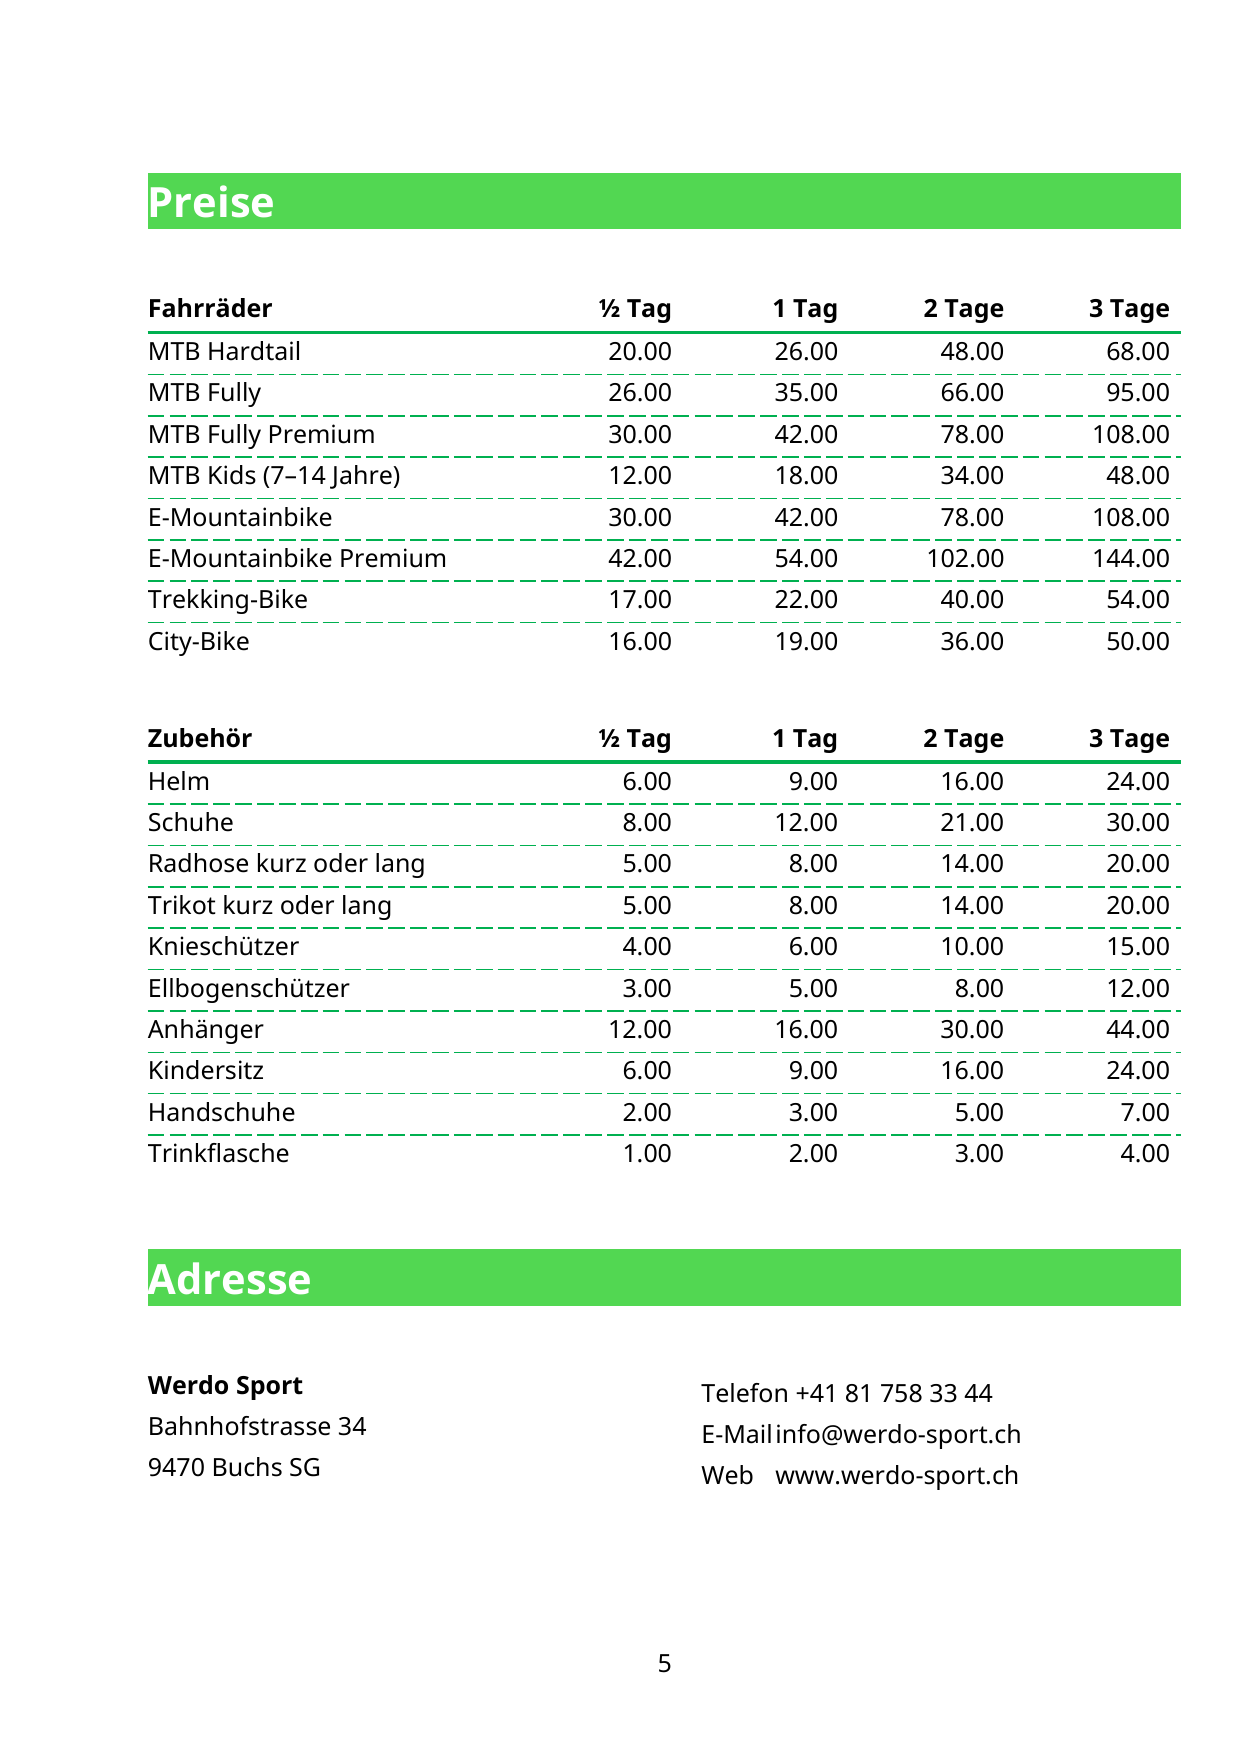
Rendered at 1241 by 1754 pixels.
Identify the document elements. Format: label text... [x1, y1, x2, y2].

table_cell 2.00 [683, 1134, 849, 1175]
table_cell 44.00 [1015, 1010, 1181, 1051]
table_cell 22.00 [683, 580, 849, 622]
table_cell 144.00 [1016, 539, 1181, 580]
table_cell MTB Hardtail [148, 334, 517, 373]
table_cell 18.00 [683, 456, 849, 498]
table_header 3 Tage [1015, 721, 1181, 760]
table_cell 24.00 [1015, 764, 1181, 803]
table_cell 4.00 [517, 927, 683, 969]
table_cell 19.00 [683, 622, 849, 663]
table_cell Kindersitz [148, 1051, 517, 1093]
table_cell 54.00 [1016, 580, 1181, 622]
table_cell Knieschützer [148, 927, 517, 969]
table_cell 42.00 [683, 498, 849, 539]
table_cell 6.00 [517, 1051, 683, 1093]
subtitle Preise [148, 173, 1181, 229]
table_cell 5.00 [683, 969, 849, 1010]
table_header 2 Tage [850, 291, 1016, 331]
table_cell 3.00 [517, 969, 683, 1010]
table_cell 48.00 [1016, 456, 1181, 498]
table_cell 78.00 [850, 498, 1016, 539]
table_cell MTB Fully [148, 374, 517, 415]
table_cell 10.00 [849, 927, 1015, 969]
table_cell E-Mountainbike Premium [148, 539, 517, 580]
table_cell City-Bike [148, 622, 517, 663]
table_cell 12.00 [1015, 969, 1181, 1010]
table_cell 3.00 [849, 1134, 1015, 1175]
table_cell 4.00 [1015, 1134, 1181, 1175]
table_cell 14.00 [849, 886, 1015, 927]
table_cell Trekking-Bike [148, 580, 517, 622]
table_cell 6.00 [517, 764, 683, 803]
table_cell 21.00 [849, 803, 1015, 844]
table_cell 12.00 [517, 456, 683, 498]
table_cell Helm [148, 764, 517, 803]
table_cell 30.00 [1015, 803, 1181, 844]
table_header ½ Tag [517, 721, 683, 760]
table_cell 8.00 [683, 845, 849, 886]
table_header 1 Tag [683, 721, 849, 760]
table_cell 5.00 [849, 1093, 1015, 1134]
table_cell 50.00 [1016, 622, 1181, 663]
table_cell Schuhe [148, 803, 517, 844]
table_cell 30.00 [517, 415, 683, 456]
table_cell 102.00 [850, 539, 1016, 580]
subtitle Adresse [148, 1249, 1181, 1306]
table_cell 8.00 [683, 886, 849, 927]
table_cell MTB Kids (7–14 Jahre) [148, 456, 517, 498]
table_cell 42.00 [517, 539, 683, 580]
table_cell 14.00 [849, 845, 1015, 886]
table_cell 66.00 [850, 374, 1016, 415]
table_cell 78.00 [850, 415, 1016, 456]
table_cell E-Mountainbike [148, 498, 517, 539]
table_header ½ Tag [517, 291, 683, 331]
table_cell 16.00 [849, 1051, 1015, 1093]
table_cell 26.00 [683, 334, 849, 373]
table_header 3 Tage [1016, 291, 1181, 331]
table_cell 95.00 [1016, 374, 1181, 415]
table_cell Radhose kurz oder lang [148, 845, 517, 886]
table_cell 36.00 [850, 622, 1016, 663]
table_cell Ellbogenschützer [148, 969, 517, 1010]
table_cell 48.00 [850, 334, 1016, 373]
text Werdo Sport Bahnhofstrasse 34 9470 Buchs SG [148, 1368, 627, 1483]
table_header 2 Tage [849, 721, 1015, 760]
table_header Fahrräder [148, 291, 517, 331]
table_cell 26.00 [517, 374, 683, 415]
table_cell 54.00 [683, 539, 849, 580]
table_cell 68.00 [1016, 334, 1181, 373]
table_cell 12.00 [517, 1010, 683, 1051]
table_cell Handschuhe [148, 1093, 517, 1134]
table_cell 108.00 [1016, 498, 1181, 539]
table_header Zubehör [148, 721, 517, 760]
table_cell 30.00 [849, 1010, 1015, 1051]
table_cell 20.00 [1015, 845, 1181, 886]
table_cell 9.00 [683, 1051, 849, 1093]
table_cell 5.00 [517, 886, 683, 927]
table_cell 16.00 [517, 622, 683, 663]
table_cell Trikot kurz oder lang [148, 886, 517, 927]
table_cell 1.00 [517, 1134, 683, 1175]
table_cell 6.00 [683, 927, 849, 969]
table_cell 34.00 [850, 456, 1016, 498]
table_cell 20.00 [1015, 886, 1181, 927]
table_cell 5.00 [517, 845, 683, 886]
table_cell MTB Fully Premium [148, 415, 517, 456]
table_cell 2.00 [517, 1093, 683, 1134]
table_cell 30.00 [517, 498, 683, 539]
table_cell 17.00 [517, 580, 683, 622]
table_cell 8.00 [849, 969, 1015, 1010]
table_cell 35.00 [683, 374, 849, 415]
table_cell 40.00 [850, 580, 1016, 622]
table_cell 24.00 [1015, 1051, 1181, 1093]
table_cell 8.00 [517, 803, 683, 844]
table_cell 3.00 [683, 1093, 849, 1134]
table_cell 15.00 [1015, 927, 1181, 969]
table_cell 42.00 [683, 415, 849, 456]
table_cell 9.00 [683, 764, 849, 803]
table_cell Trinkflasche [148, 1134, 517, 1175]
table_cell 12.00 [683, 803, 849, 844]
text Telefon +41 81 758 33 44 E-Mail info@werdo-sport.ch Web www.werdo-sport.ch [701, 1376, 1181, 1492]
table_cell 108.00 [1016, 415, 1181, 456]
table_cell 20.00 [517, 334, 683, 373]
table_cell Anhänger [148, 1010, 517, 1051]
table_cell 16.00 [683, 1010, 849, 1051]
table_cell 16.00 [849, 764, 1015, 803]
table_header 1 Tag [683, 291, 849, 331]
table_cell 7.00 [1015, 1093, 1181, 1134]
